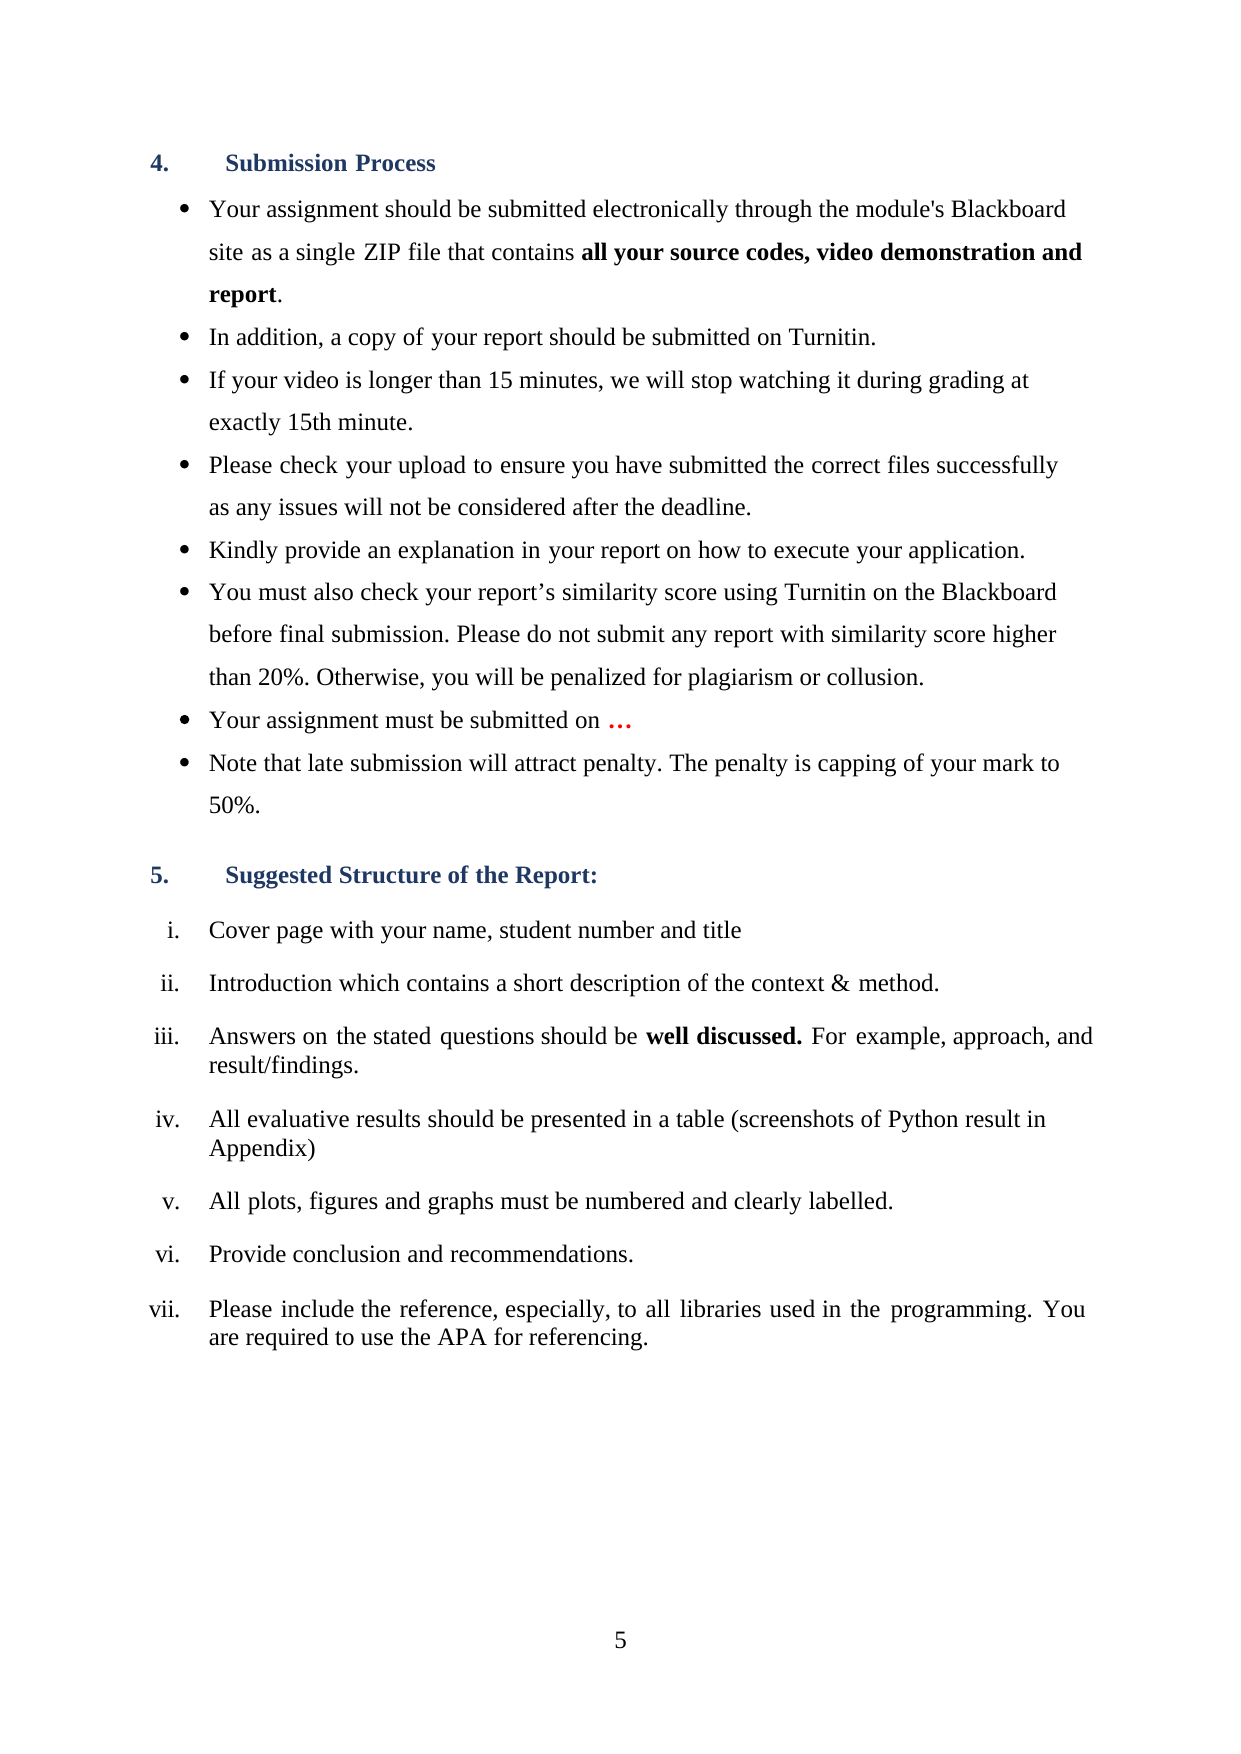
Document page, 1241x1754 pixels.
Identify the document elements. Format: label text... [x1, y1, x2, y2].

list If your video is longer than 15 minutes, we will stop watching it during grading at exactly 15th minute. [180, 366, 1030, 436]
list Kindly provide an explanation in your report on how to execute your application. [180, 535, 1223, 564]
list Answers on the stated questions should be well discussed. For example, approach, and result/findings. [153, 1022, 1095, 1078]
subtitle Submission Process [150, 148, 1223, 177]
list Cover page with your name, student number and title [167, 915, 1223, 944]
list Please include the reference, especially, to all libraries used in the programming. You are required to use the APA for referencing. [148, 1295, 1094, 1351]
list Your assignment must be submitted on … [180, 705, 1223, 734]
subtitle Suggested Structure of the Report: [150, 860, 1223, 888]
list Provide conclusion and recommendations. [155, 1239, 1223, 1268]
list All evaluative results should be presented in a table (screenshots of Python result in Appendix) [155, 1105, 1095, 1161]
list Note that late submission will attract penalty. The penalty is capping of your mark to 50%. [180, 748, 1061, 819]
list All plots, figures and graphs must be numbered and clearly labelled. [162, 1186, 1223, 1215]
list Please check your upload to ensure you have submitted the correct files successfully as any issues will not be considered after the deadline. [180, 451, 1086, 521]
list In addition, a copy of your report should be submitted on Turnitin. [180, 322, 1223, 351]
list Introduction which contains a short description of the context & method. [160, 968, 1223, 997]
list You must also check your report’s similarity score using Turnitin on the Blackboard before final submission. Please do not submit any report with similarity score higher than 20%. Otherwise, you will be penalized for plagiarism or collusion. [180, 577, 1058, 691]
list Your assignment should be submitted electronically through the module's Blackboard site as a single ZIP file that contains all your source codes, video demonstration and report. [180, 194, 1082, 308]
